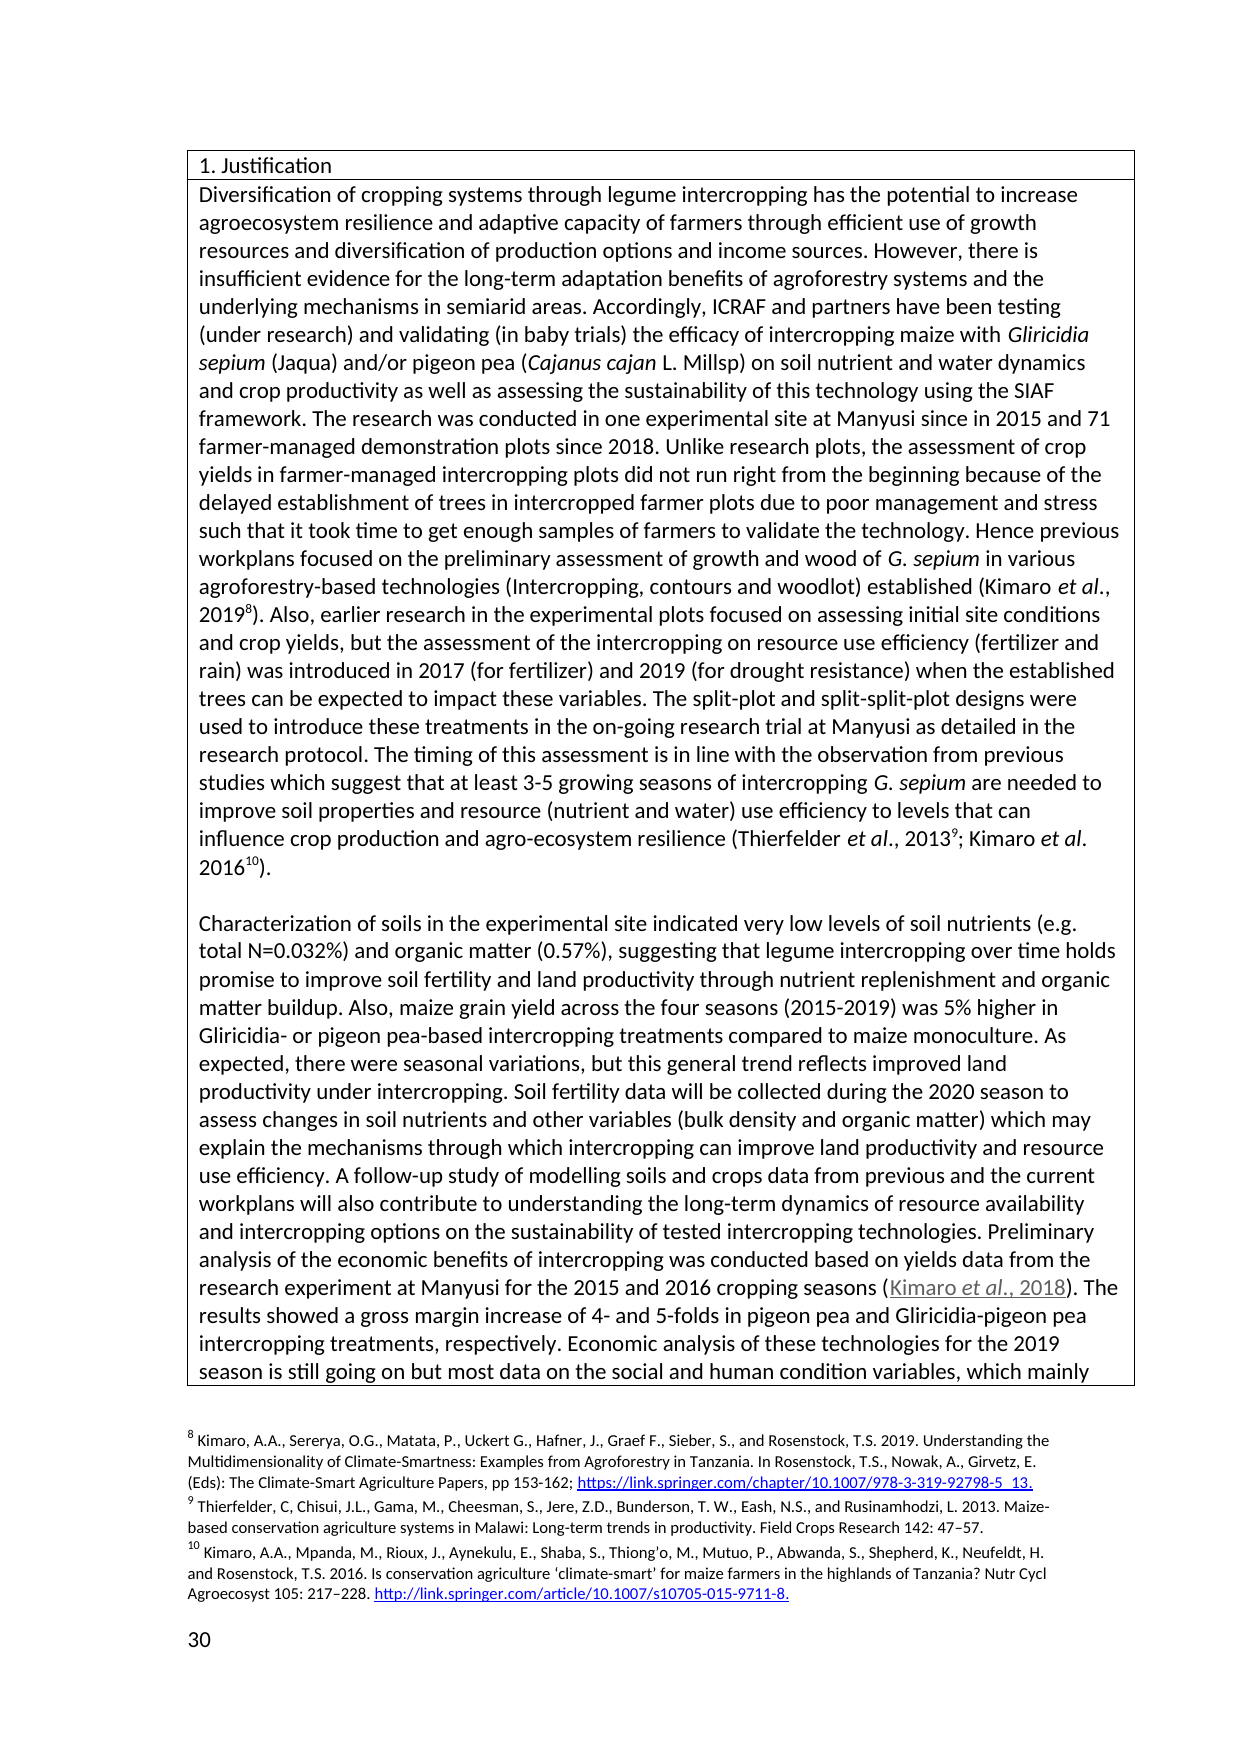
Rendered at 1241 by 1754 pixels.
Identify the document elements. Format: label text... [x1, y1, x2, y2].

table_cell 1. Justification [188, 151, 1134, 179]
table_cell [188, 180, 1134, 1385]
